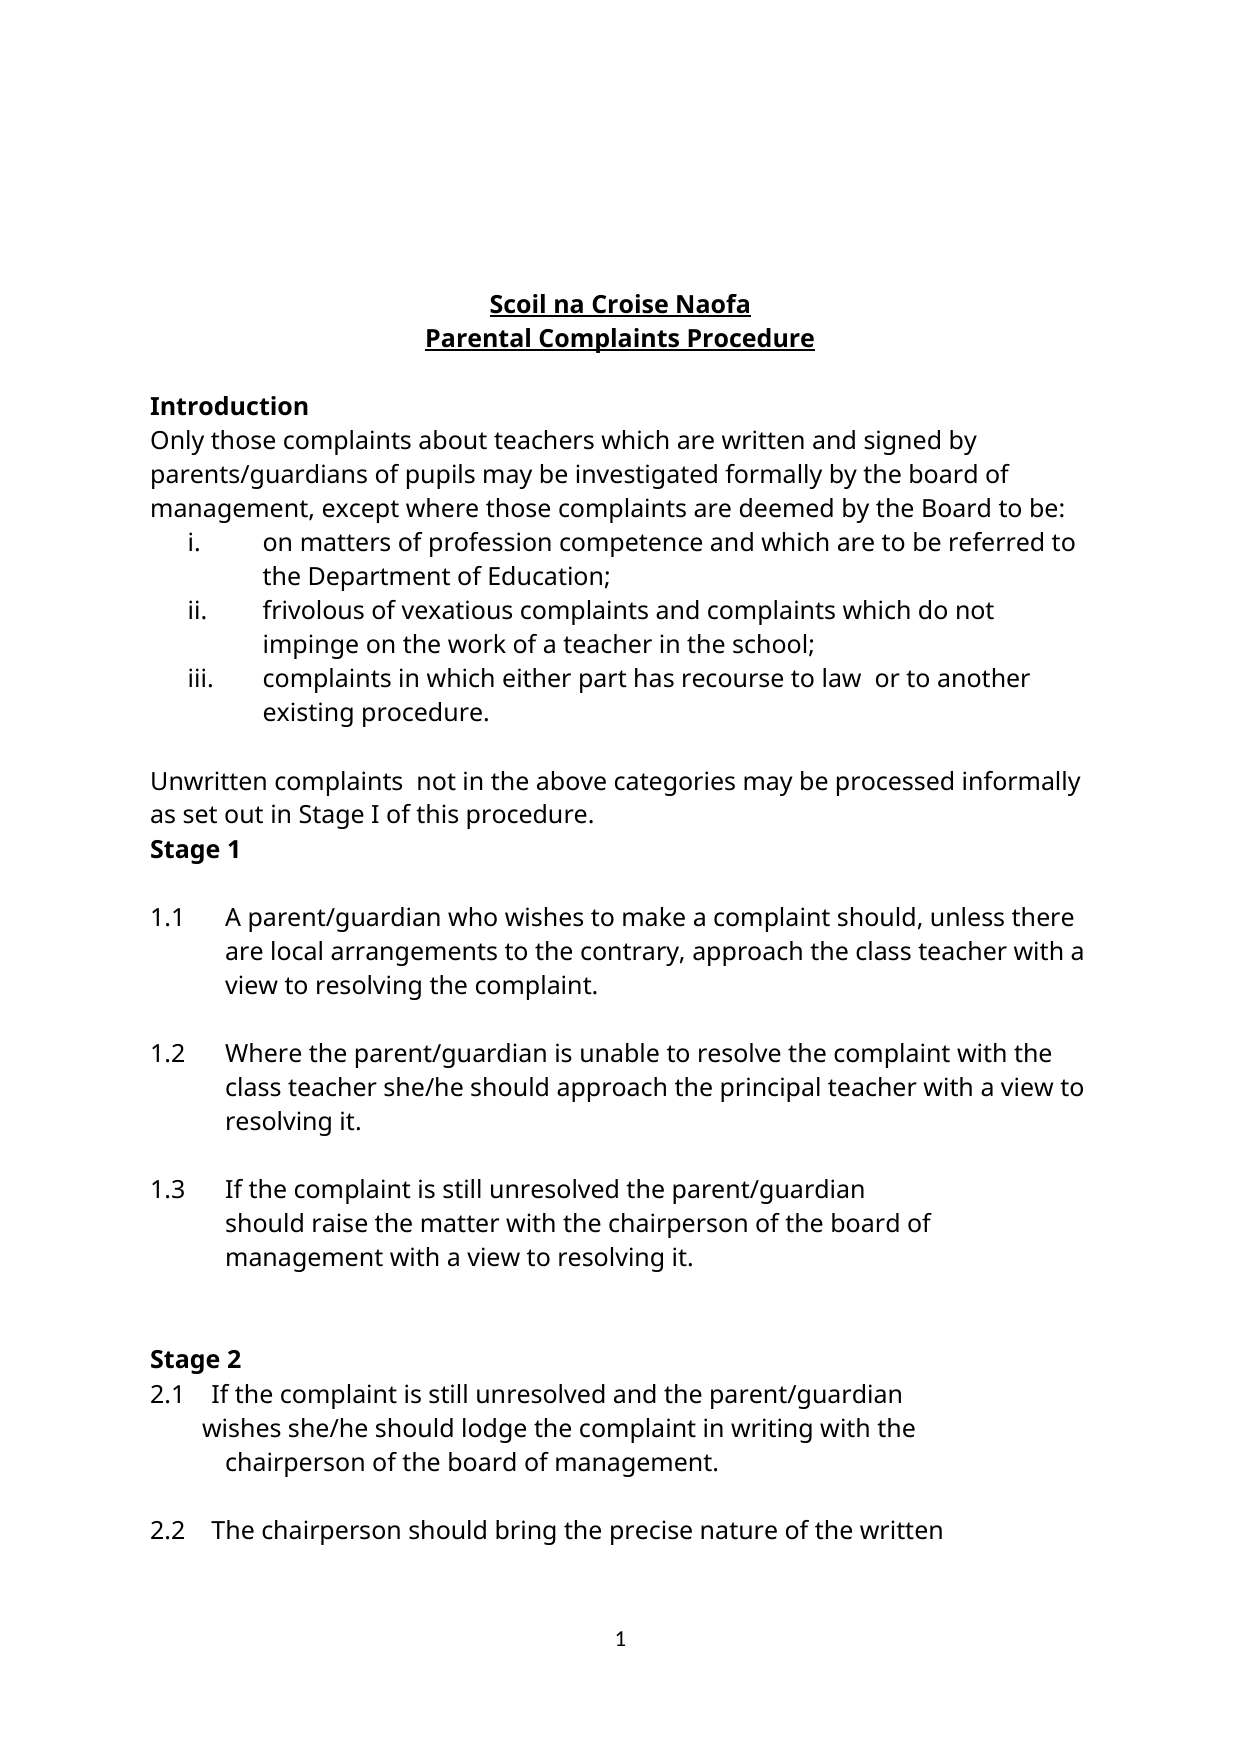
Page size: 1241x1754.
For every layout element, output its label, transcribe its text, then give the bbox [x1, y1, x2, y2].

text Stage 1 [150, 831, 1090, 865]
text Stage 2 [150, 1342, 1090, 1376]
list Where the parent/guardian is unable to resolve the complaint with the class teacher she/he should approach the principal teacher with a view to resolving it. [150, 1036, 1090, 1138]
text Introduction [150, 388, 1090, 422]
list If the complaint is still unresolved the parent/guardian [150, 1172, 1090, 1206]
text Unwritten complaints not in the above categories may be processed informally as set out in Stage I of this procedure. [150, 763, 1090, 831]
text chairperson of the board of management. [150, 1444, 1090, 1478]
text Parental Complaints Procedure [150, 320, 1090, 354]
text 2.1 If the complaint is still unresolved and the parent/guardian [150, 1376, 1090, 1410]
text wishes she/he should lodge the complaint in writing with the [150, 1410, 1090, 1444]
text should raise the matter with the chairperson of the board of management with a view to resolving it. [225, 1206, 1090, 1274]
list complaints in which either part has recourse to law or to another existing procedure. [187, 661, 1090, 729]
text Scoil na Croise Naofa [150, 286, 1090, 320]
list on matters of profession competence and which are to be referred to the Department of Education; [187, 525, 1090, 593]
text Only those complaints about teachers which are written and signed by parents/guardians of pupils may be investigated formally by the board of management, except where those complaints are deemed by the Board to be: [150, 422, 1090, 525]
list A parent/guardian who wishes to make a complaint should, unless there are local arrangements to the contrary, approach the class teacher with a view to resolving the complaint. [150, 899, 1090, 1002]
list frivolous of vexatious complaints and complaints which do not impinge on the work of a teacher in the school; [187, 593, 1090, 661]
text 2.2 The chairperson should bring the precise nature of the written [150, 1512, 1090, 1547]
